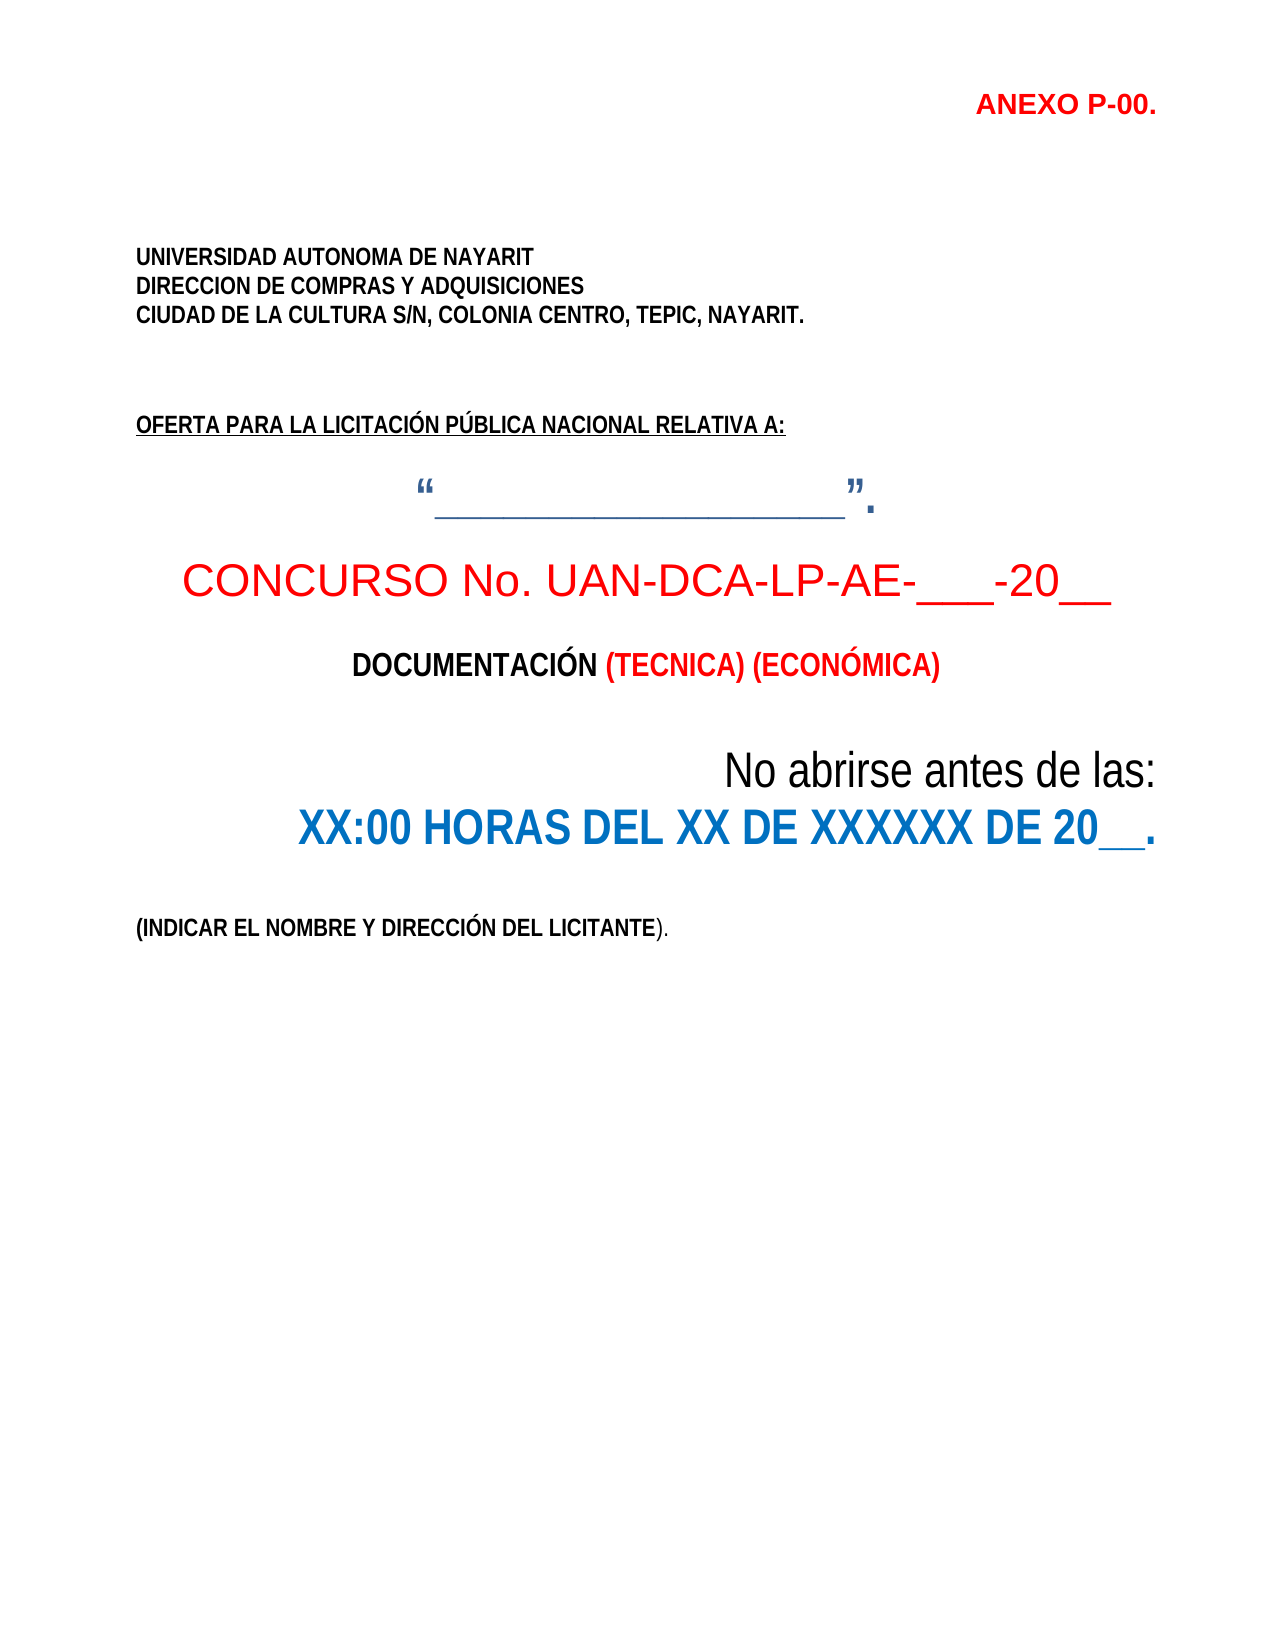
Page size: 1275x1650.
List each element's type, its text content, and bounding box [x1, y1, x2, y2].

text DOCUMENTACIÓN (TECNICA) (ECONÓMICA) [136, 645, 1157, 683]
text No abrirse antes de las: [136, 741, 1157, 798]
text (INDICAR EL NOMBRE Y DIRECCIÓN DEL LICITANTE). [136, 913, 1157, 941]
text OFERTA PARA LA LICITACIÓN PÚBLICA NACIONAL RELATIVA A: [136, 410, 1157, 438]
text UNIVERSIDAD AUTONOMA DE NAYARIT [136, 242, 1157, 271]
text XX:00 HORAS DEL XX DE XXXXXX DE 20__. [136, 798, 1157, 855]
text DIRECCION DE COMPRAS Y ADQUISICIONES [136, 271, 1157, 300]
subtitle “__________________”. [136, 467, 1157, 524]
text CONCURSO No. UAN-DCA-LP-AE-___-20__ [136, 553, 1157, 606]
text CIUDAD DE LA CULTURA S/N, COLONIA CENTRO, TEPIC, NAYARIT. [136, 300, 1157, 328]
